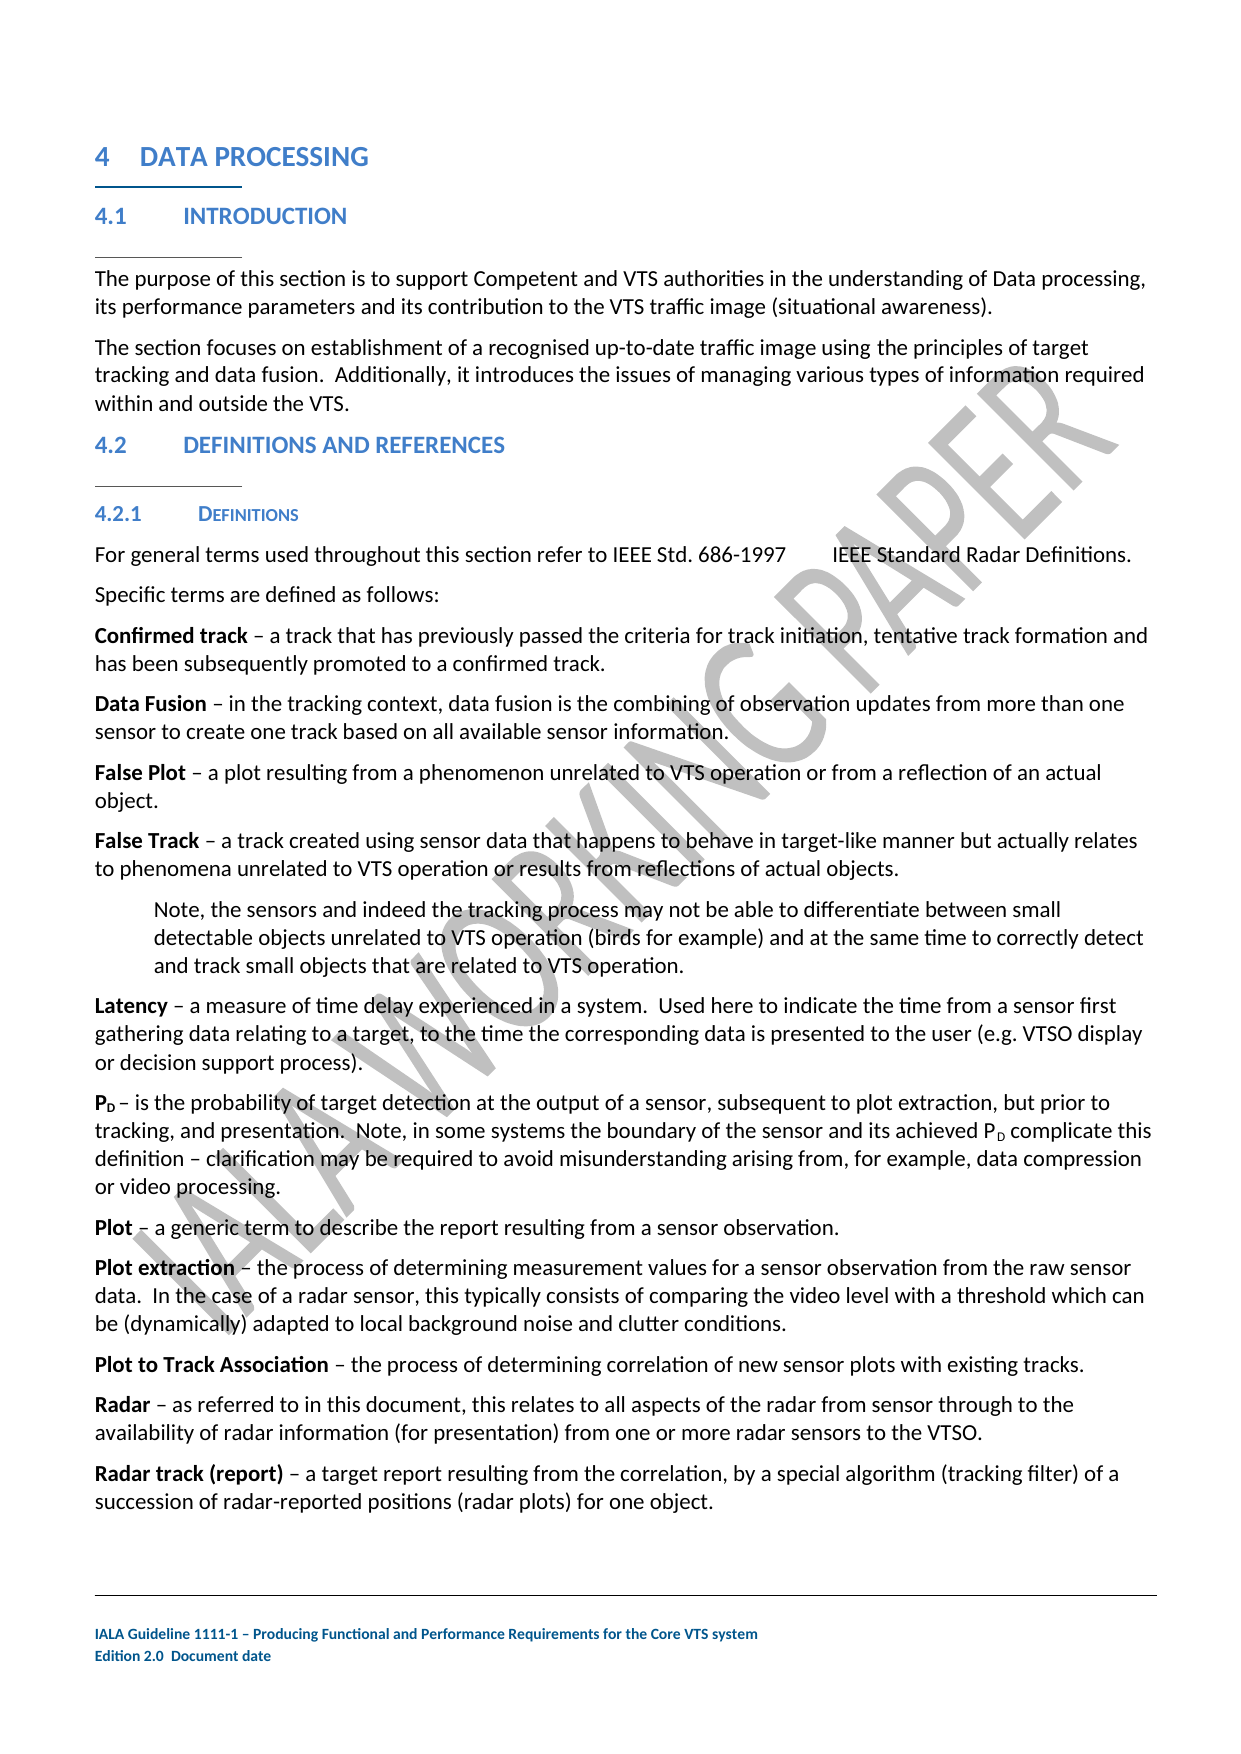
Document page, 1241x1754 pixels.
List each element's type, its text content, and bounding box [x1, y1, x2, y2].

text For general terms used throughout this section refer to IEEE Std. 686-1997 IEEE Standard Radar Definitions. [94, 540, 1157, 568]
subtitle Definitions [94, 499, 1069, 527]
text Confirmed track – a track that has previously passed the criteria for track initiation, tentative track formation and has been subsequently promoted to a confirmed track. [94, 621, 1157, 677]
text Specific terms are defined as follows: [94, 580, 1157, 608]
text Plot to Track Association – the process of determining correlation of new sensor plots with existing tracks. [94, 1350, 1157, 1378]
subtitle Definitions and References [94, 429, 1157, 460]
text Plot – a generic term to describe the report resulting from a sensor observation. [94, 1213, 1157, 1241]
text False Track – a track created using sensor data that happens to behave in target-like manner but actually relates to phenomena unrelated to VTS operation or results from reflections of actual objects. [94, 826, 1157, 882]
text Latency – a measure of time delay experienced in a system. Used here to indicate the time from a sensor first gathering data relating to a target, to the time the corresponding data is presented to the user (e.g. VTSO display or decision support process). [94, 992, 1157, 1076]
text Plot extraction – the process of determining measurement values for a sensor observation from the raw sensor data. In the case of a radar sensor, this typically consists of comparing the video level with a threshold which can be (dynamically) adapted to local background noise and clutter conditions. [94, 1253, 1157, 1337]
text Data Fusion – in the tracking context, data fusion is the combining of observation updates from more than one sensor to create one track based on all available sensor information. [94, 689, 1157, 745]
text Note, the sensors and indeed the tracking process may not be able to differentiate between small detectable objects unrelated to VTS operation (birds for example) and at the same time to correctly detect and track small objects that are related to VTS operation. [153, 895, 1157, 979]
text PD – is the probability of target detection at the output of a sensor, subsequent to plot extraction, but prior to tracking, and presentation. Note, in some systems the boundary of the sensor and its achieved PD complicate this definition – clarification may be required to avoid misunderstanding arising from, for example, data compression or video processing. [94, 1088, 1157, 1200]
text Radar – as referred to in this document, this relates to all aspects of the radar from sensor through to the availability of radar information (for presentation) from one or more radar sensors to the VTSO. [94, 1390, 1157, 1446]
text The purpose of this section is to support Competent and VTS authorities in the understanding of Data processing, its performance parameters and its contribution to the VTS traffic image (situational awareness). [94, 264, 1157, 320]
subtitle Introduction [94, 200, 1157, 231]
text The section focuses on establishment of a recognised up-to-date traffic image using the principles of target tracking and data fusion. Additionally, it introduces the issues of managing various types of information required within and outside the VTS. [94, 333, 1157, 417]
text False Plot – a plot resulting from a phenomenon unrelated to VTS operation or from a reflection of an actual object. [94, 758, 1157, 814]
subtitle DATA PROCESSING [94, 138, 1157, 174]
text Radar track (report) – a target report resulting from the correlation, by a special algorithm (tracking filter) of a succession of radar-reported positions (radar plots) for one object. [94, 1459, 1157, 1515]
